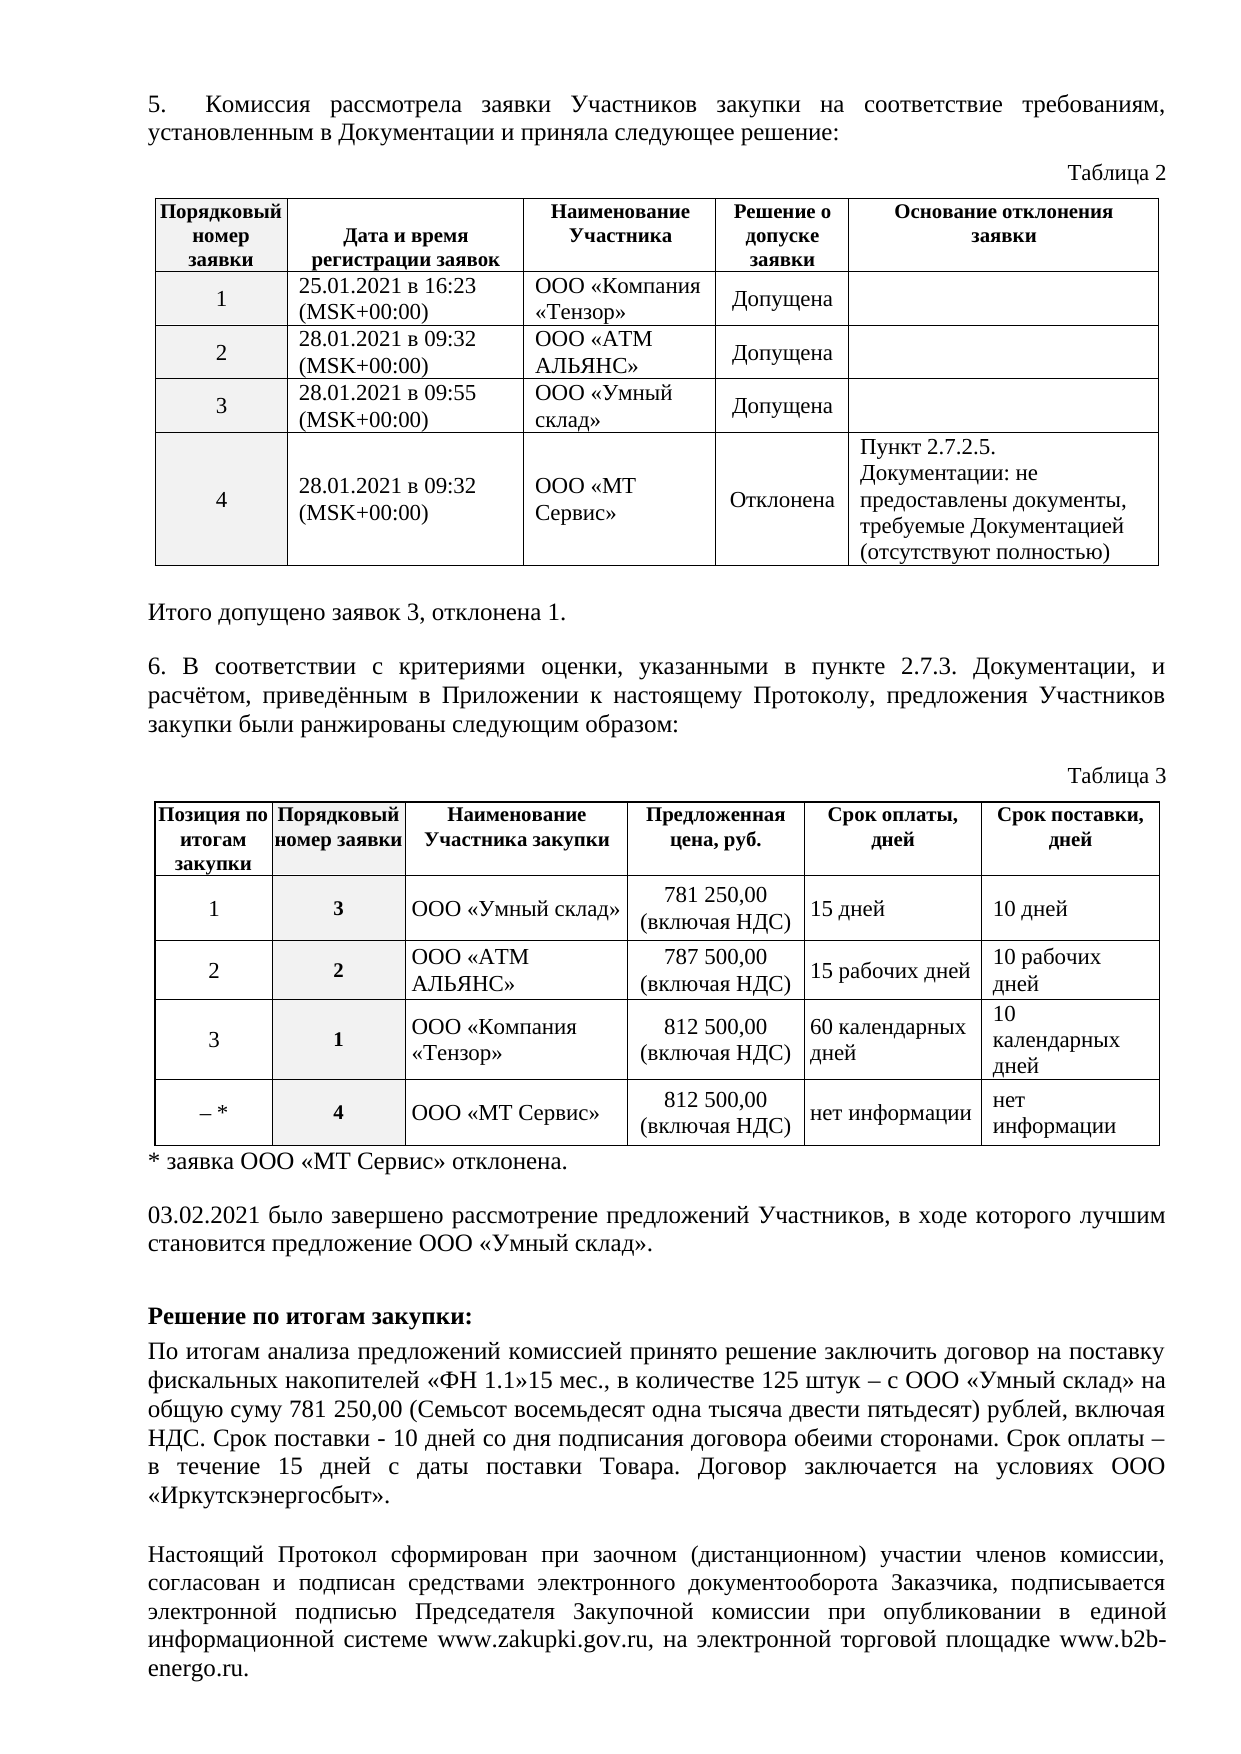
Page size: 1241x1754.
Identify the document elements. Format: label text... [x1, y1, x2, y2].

table_cell нет информации [805, 1080, 981, 1145]
table_cell ООО «Компания «Тензор» [406, 1000, 627, 1079]
table_header Наименование Участника [524, 199, 715, 271]
table_cell 812 500,00 (включая НДС) [628, 1000, 804, 1079]
table_cell 4 [273, 1080, 405, 1145]
table_cell ООО «МТ Сервис» [406, 1080, 627, 1145]
table_cell ООО «Умный склад» [524, 379, 715, 432]
table_cell 812 500,00 (включая НДС) [628, 1080, 804, 1145]
table_cell Пункт 2.7.2.5. Документации: не предоставлены документы, требуемые Документацией (отсутствуют полностью) [849, 433, 1158, 565]
table_header Позиция по итогам закупки [156, 803, 272, 874]
text * заявка ООО «МТ Сервис» отклонена. [148, 1146, 1166, 1175]
table_cell Допущена [716, 379, 848, 432]
table_cell 10 рабочих дней [982, 941, 1159, 999]
table_cell 2 [156, 941, 272, 999]
table_cell 3 [273, 876, 405, 940]
table_cell ООО «АТМ АЛЬЯНС» [524, 326, 715, 378]
table_cell 28.01.2021 в 09:32 (MSK+00:00) [288, 433, 523, 565]
table_cell Допущена [716, 272, 848, 324]
text 5. Комиссия рассмотрела заявки Участников закупки на соответствие требованиям, установленным в Документации и приняла следующее решение: [148, 89, 1166, 146]
table_cell ООО «МТ Сервис» [524, 433, 715, 565]
table_cell 781 250,00 (включая НДС) [628, 876, 804, 940]
text Таблица 2 [148, 159, 1166, 185]
table_cell 15 рабочих дней [805, 941, 981, 999]
table_header Порядковый номер заявки [156, 199, 287, 271]
table_cell Допущена [716, 326, 848, 378]
text Итого допущено заявок 3, отклонена 1. [148, 597, 1166, 626]
table_cell [849, 272, 1158, 324]
table_cell Отклонена [716, 433, 848, 565]
table_header Срок поставки, дней [982, 803, 1159, 874]
table_cell 28.01.2021 в 09:55 (MSK+00:00) [288, 379, 523, 432]
table_cell 60 календарных дней [805, 1000, 981, 1079]
table_cell 2 [156, 326, 287, 378]
text 6. В соответствии с критериями оценки, указанными в пункте 2.7.3. Документации, и расчётом, приведённым в Приложении к настоящему Протоколу, предложения Участников закупки были ранжированы следующим образом: [148, 651, 1166, 737]
table_cell 28.01.2021 в 09:32 (MSK+00:00) [288, 326, 523, 378]
table_header Срок оплаты, дней [805, 803, 981, 874]
table_cell ООО «Умный склад» [406, 876, 627, 940]
table_cell – * [156, 1080, 272, 1145]
table_cell 3 [156, 1000, 272, 1079]
text По итогам анализа предложений комиссией принято решение заключить договор на поставку фискальных накопителей «ФН 1.1»15 мес., в количестве 125 штук – с ООО «Умный склад» на общую суму 781 250,00 (Семьсот восемьдесят одна тысяча двести пятьдесят) рублей, включая НДС. Срок поставки - 10 дней со дня подписания договора обеими сторонами. Срок оплаты – в течение 15 дней с даты поставки Товара. Договор заключается на условиях ООО «Иркутскэнергосбыт». [148, 1336, 1166, 1509]
table_cell 787 500,00 (включая НДС) [628, 941, 804, 999]
table_cell ООО «АТМ АЛЬЯНС» [406, 941, 627, 999]
text Таблица 3 [148, 762, 1166, 789]
table_header Дата и время регистрации заявок [288, 199, 523, 271]
table_cell 10 дней [982, 876, 1159, 940]
table_header Решение о допуске заявки [716, 199, 848, 271]
table_cell [849, 326, 1158, 378]
table_cell нет информации [982, 1080, 1159, 1145]
table_header Наименование Участника закупки [406, 803, 627, 874]
table_cell [849, 379, 1158, 432]
text Настоящий Протокол сформирован при заочном (дистанционном) участии членов комиссии, согласован и подписан средствами электронного документооборота Заказчика, подписывается электронной подписью Председателя Закупочной комиссии при опубликовании в единой информационной системе www.zakupki.gov.ru, на электронной торговой площадке www.b2b-energo.ru. [148, 1541, 1166, 1682]
table_cell 3 [156, 379, 287, 432]
table_cell 1 [273, 1000, 405, 1079]
table_cell 25.01.2021 в 16:23 (MSK+00:00) [288, 272, 523, 324]
table_cell 1 [156, 272, 287, 324]
table_header Основание отклонения заявки [849, 199, 1158, 271]
table_cell ООО «Компания «Тензор» [524, 272, 715, 324]
table_cell 4 [156, 433, 287, 565]
text 03.02.2021 было завершено рассмотрение предложений Участников, в ходе которого лучшим становится предложение ООО «Умный склад». [148, 1200, 1166, 1257]
table_cell 10 календарных дней [982, 1000, 1159, 1079]
table_cell 2 [273, 941, 405, 999]
text Решение по итогам закупки: [148, 1301, 1166, 1330]
table_cell 1 [156, 876, 272, 940]
table_cell 15 дней [805, 876, 981, 940]
table_header Порядковый номер заявки [273, 803, 405, 874]
table_header Предложенная цена, руб. [628, 803, 804, 874]
